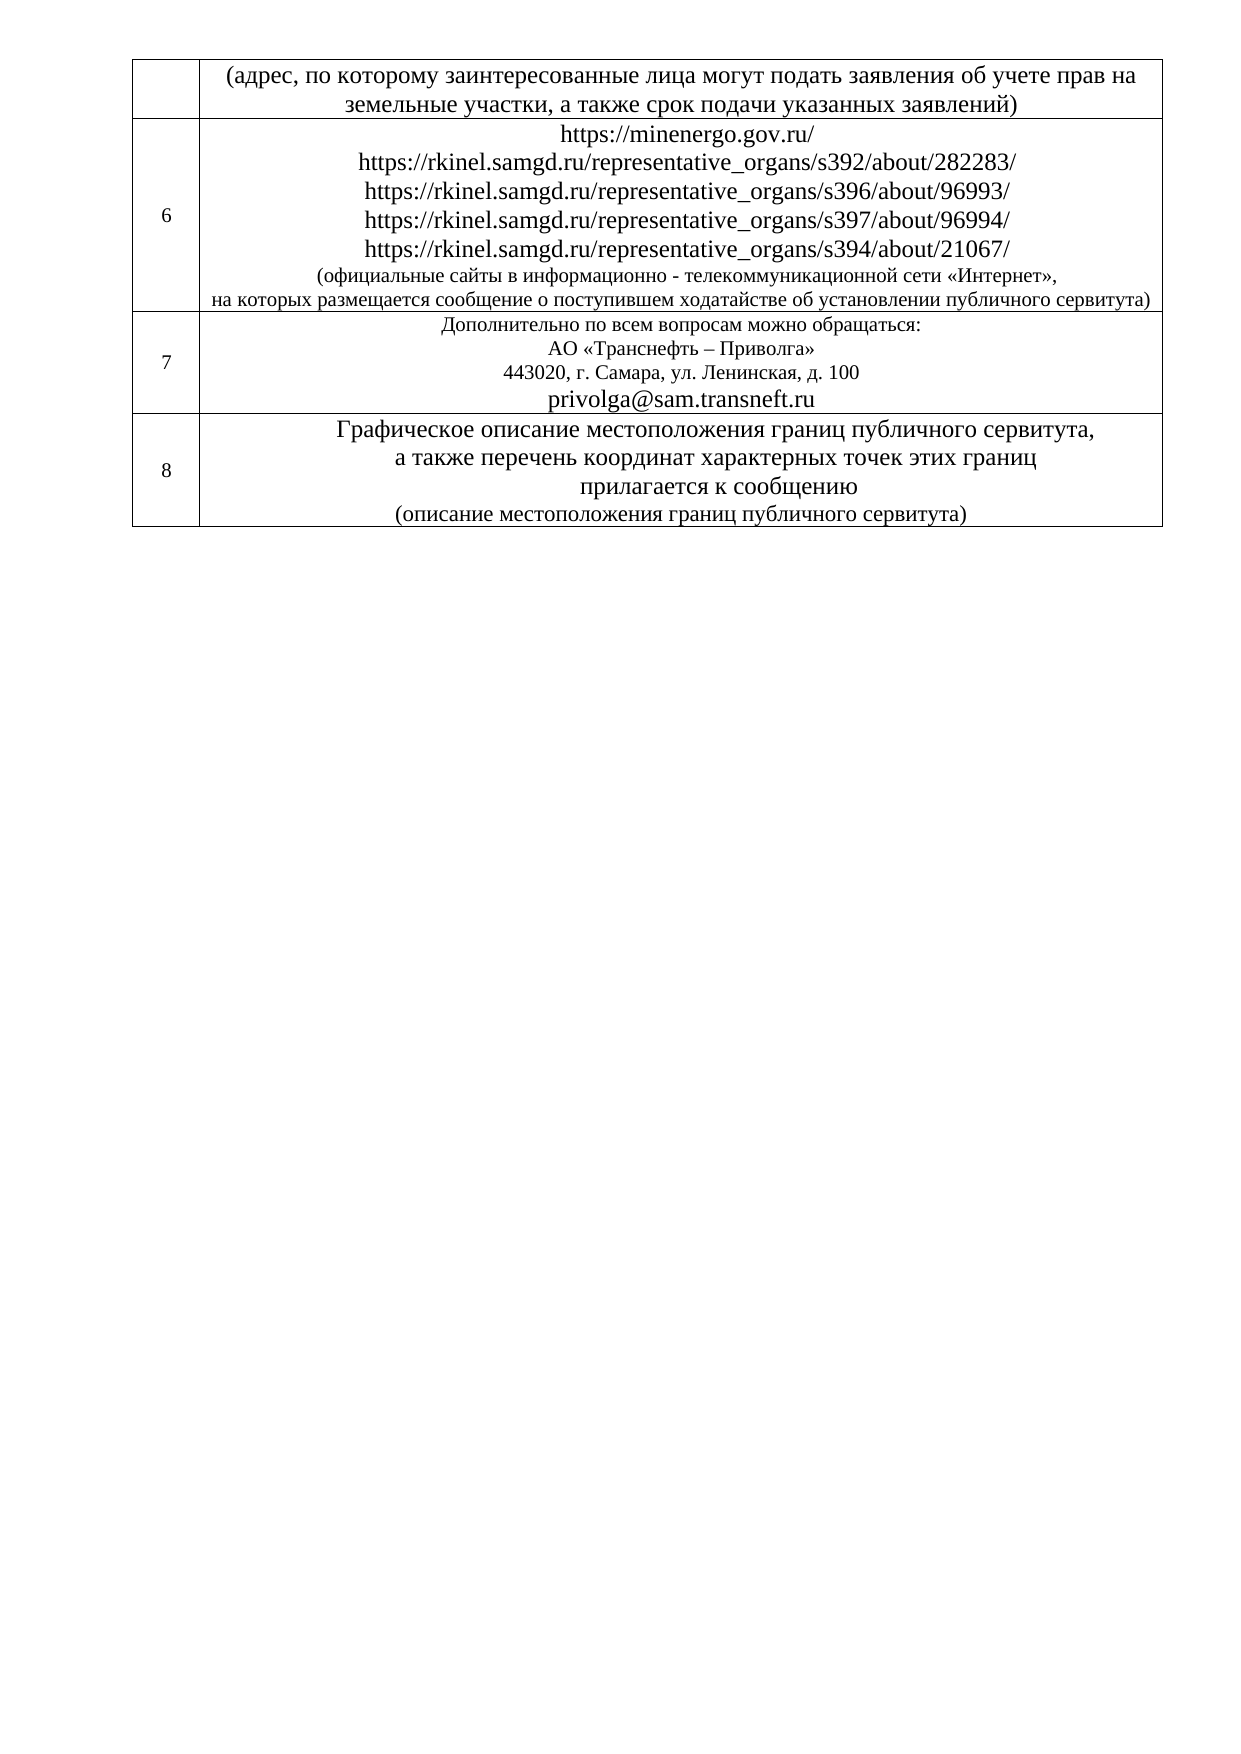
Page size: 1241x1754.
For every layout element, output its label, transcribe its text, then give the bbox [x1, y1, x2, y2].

table_cell Дополнительно по всем вопросам можно обращаться: АО «Транснефть – Приволга» 443020, г. Самара, ул. Ленинская, д. 100 privolga@sam.transneft.ru [200, 312, 1162, 413]
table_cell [200, 60, 1162, 118]
table_cell 5 [133, 60, 199, 118]
table_cell 6 [133, 119, 199, 311]
table_cell 7 [133, 312, 199, 413]
table_cell Графическое описание местоположения границ публичного сервитута, а также перечень координат характерных точек этих границ прилагается к сообщению (описание местоположения границ публичного сервитута) [200, 414, 1162, 526]
table_cell https://minenergo.gov.ru/ https://rkinel.samgd.ru/representative_organs/s392/about/282283/ https://rkinel.samgd.ru/representative_organs/s396/about/96993/ https://rkinel.samgd.ru/representative_organs/s397/about/96994/ https://rkinel.samgd.ru/representative_organs/s394/about/21067/ (официальные сайты в информационно - телекоммуникационной сети «Интернет», на которых размещается сообщение о поступившем ходатайстве об установлении публичного сервитута) [200, 119, 1162, 311]
table_cell 8 [133, 414, 199, 526]
